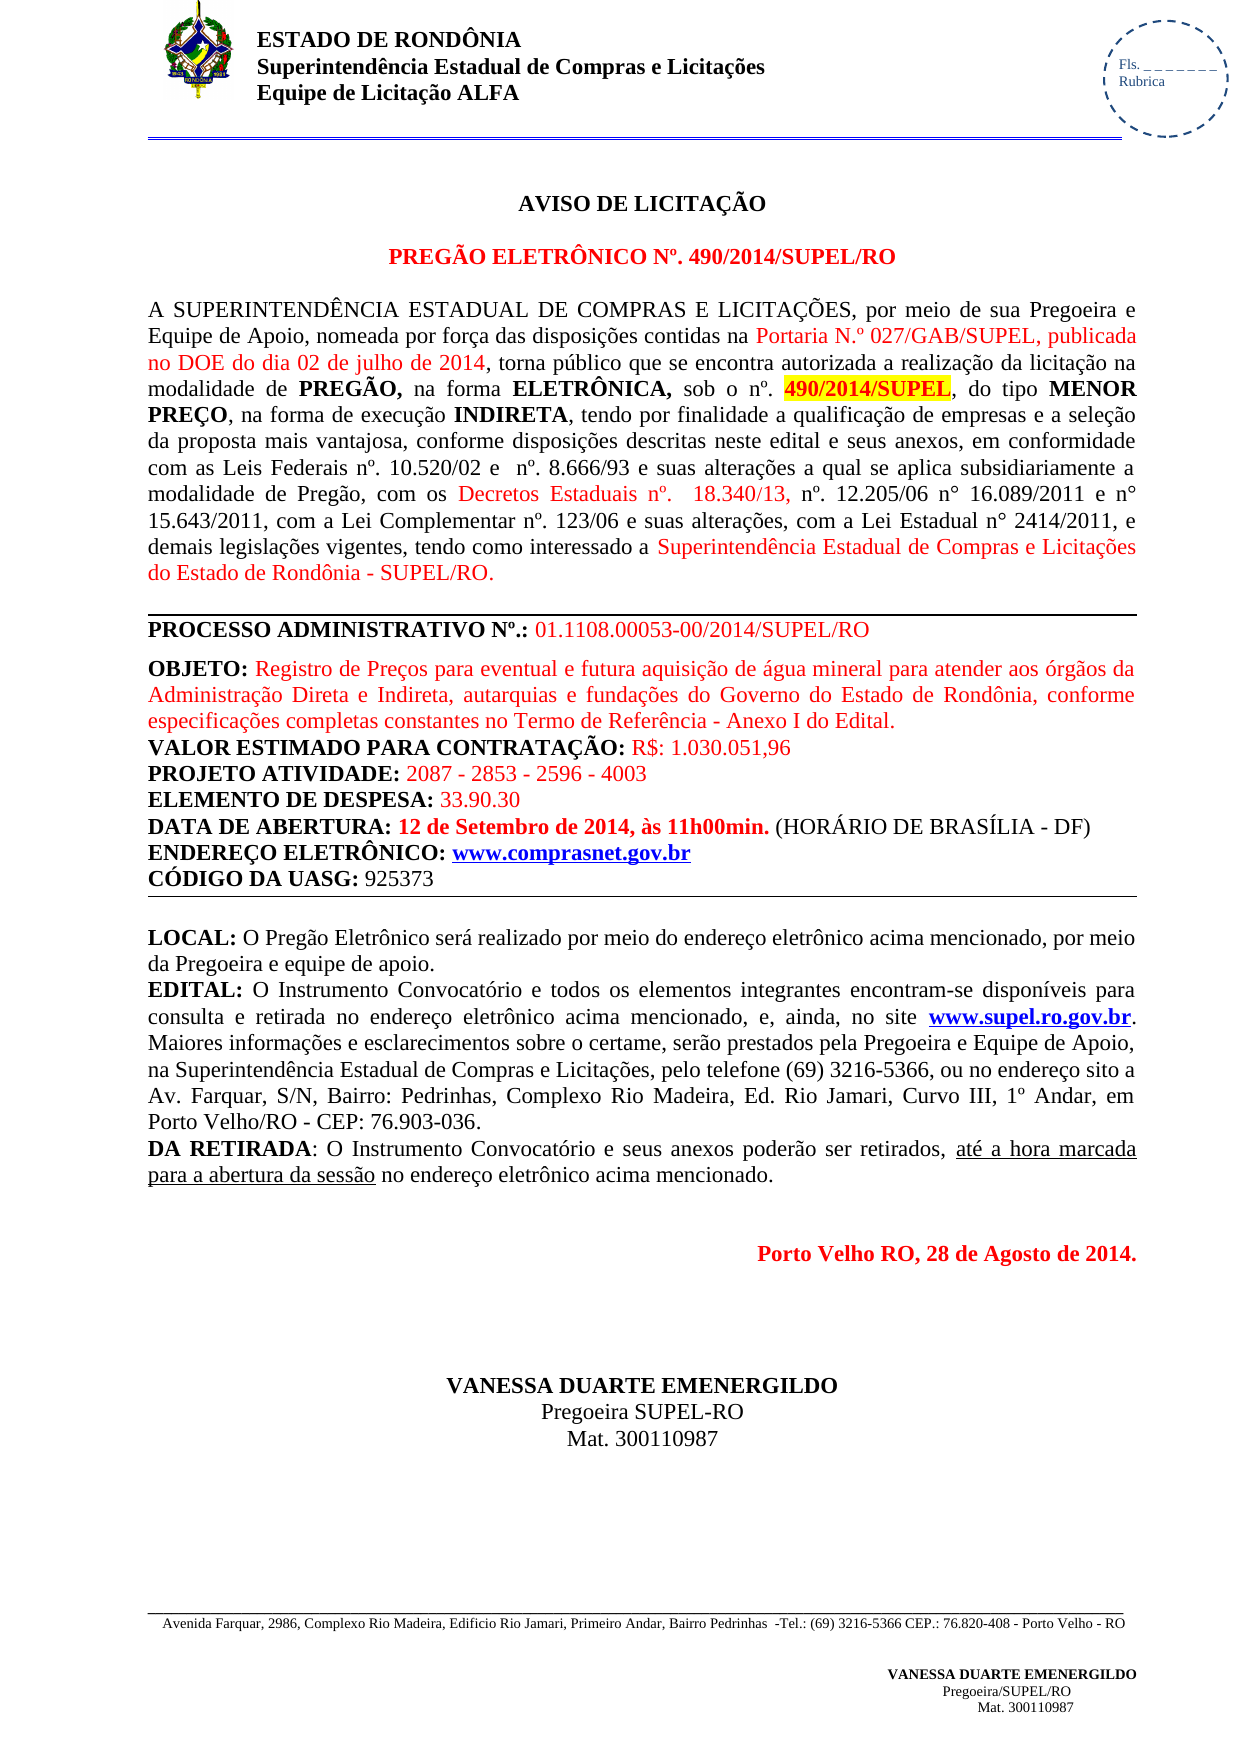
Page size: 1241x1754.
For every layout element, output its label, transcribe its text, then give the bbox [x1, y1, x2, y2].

text LOCAL: O Pregão Eletrônico será realizado por meio do endereço eletrônico acima mencionado, por meio da Pregoeira e equipe de apoio. [148, 924, 1137, 977]
text A SUPERINTENDÊNCIA ESTADUAL DE COMPRAS E LICITAÇÕES, por meio de sua Pregoeira e Equipe de Apoio, nomeada por força das disposições contidas na Portaria N.º 027/GAB/SUPEL, publicada no DOE do dia 02 de julho de 2014, torna público que se encontra autorizada a realização da licitação na modalidade de PREGÃO, na forma ELETRÔNICA, sob o nº. 490/2014/SUPEL, do tipo MENOR PREÇO, na forma de execução INDIRETA, tendo por finalidade a qualificação de empresas e a seleção da proposta mais vantajosa, conforme disposições descritas neste edital e seus anexos, em conformidade com as Leis Federais nº. 10.520/02 e nº. 8.666/93 e suas alterações a qual se aplica subsidiariamente a modalidade de Pregão, com os Decretos Estaduais nº. 18.340/13, nº. 12.205/06 n° 16.089/2011 e n° 15.643/2011, com a Lei Complementar nº. 123/06 e suas alterações, com a Lei Estadual n° 2414/2011, e demais legislações vigentes, tendo como interessado a Superintendência Estadual de Compras e Licitações do Estado de Rondônia - SUPEL/RO. [148, 296, 1137, 586]
text ENDEREÇO ELETRÔNICO: www.comprasnet.gov.br [148, 839, 1137, 865]
text DATA DE ABERTURA: 12 de Setembro de 2014, às 11h00min. (HORÁRIO DE BRASÍLIA - DF) [148, 813, 1137, 839]
text Pregoeira SUPEL-RO [148, 1398, 1137, 1424]
text VANESSA DUARTE EMENERGILDO [148, 1372, 1137, 1398]
text OBJETO: Registro de Preços para eventual e futura aquisição de água mineral para atender aos órgãos da Administração Direta e Indireta, autarquias e fundações do Governo do Estado de Rondônia, conforme especificações completas constantes no Termo de Referência - Anexo I do Edital. [148, 654, 1137, 734]
text PROCESSO ADMINISTRATIVO Nº.: 01.1108.00053-00/2014/SUPEL/RO [148, 616, 1137, 642]
text EDITAL: O Instrumento Convocatório e todos os elementos integrantes encontram-se disponíveis para consulta e retirada no endereço eletrônico acima mencionado, e, ainda, no site www.supel.ro.gov.br. Maiores informações e esclarecimentos sobre o certame, serão prestados pela Pregoeira e Equipe de Apoio, na Superintendência Estadual de Compras e Licitações, pelo telefone (69) 3216-5366, ou no endereço sito a Av. Farquar, S/N, Bairro: Pedrinhas, Complexo Rio Madeira, Ed. Rio Jamari, Curvo III, 1º Andar, em Porto Velho/RO - CEP: 76.903-036. [148, 977, 1137, 1135]
title AVISO DE LICITAÇÃO [148, 190, 1137, 217]
text CÓDIGO DA UASG: 925373 [148, 865, 1137, 896]
text Porto Velho RO, 28 de Agosto de 2014. [148, 1240, 1137, 1266]
text DA RETIRADA: O Instrumento Convocatório e seus anexos poderão ser retirados, até a hora marcada para a abertura da sessão no endereço eletrônico acima mencionado. [148, 1135, 1137, 1187]
text VALOR ESTIMADO PARA CONTRATAÇÃO: R$: 1.030.051,96 [148, 734, 1137, 760]
text ELEMENTO DE DESPESA: 33.90.30 [148, 786, 1137, 813]
text PROJETO ATIVIDADE: 2087 - 2853 - 2596 - 4003 [148, 760, 1137, 786]
text Mat. 300110987 [148, 1424, 1137, 1451]
text PREGÃO ELETRÔNICO Nº. 490/2014/SUPEL/RO [148, 243, 1137, 269]
picture [162, 0, 235, 100]
